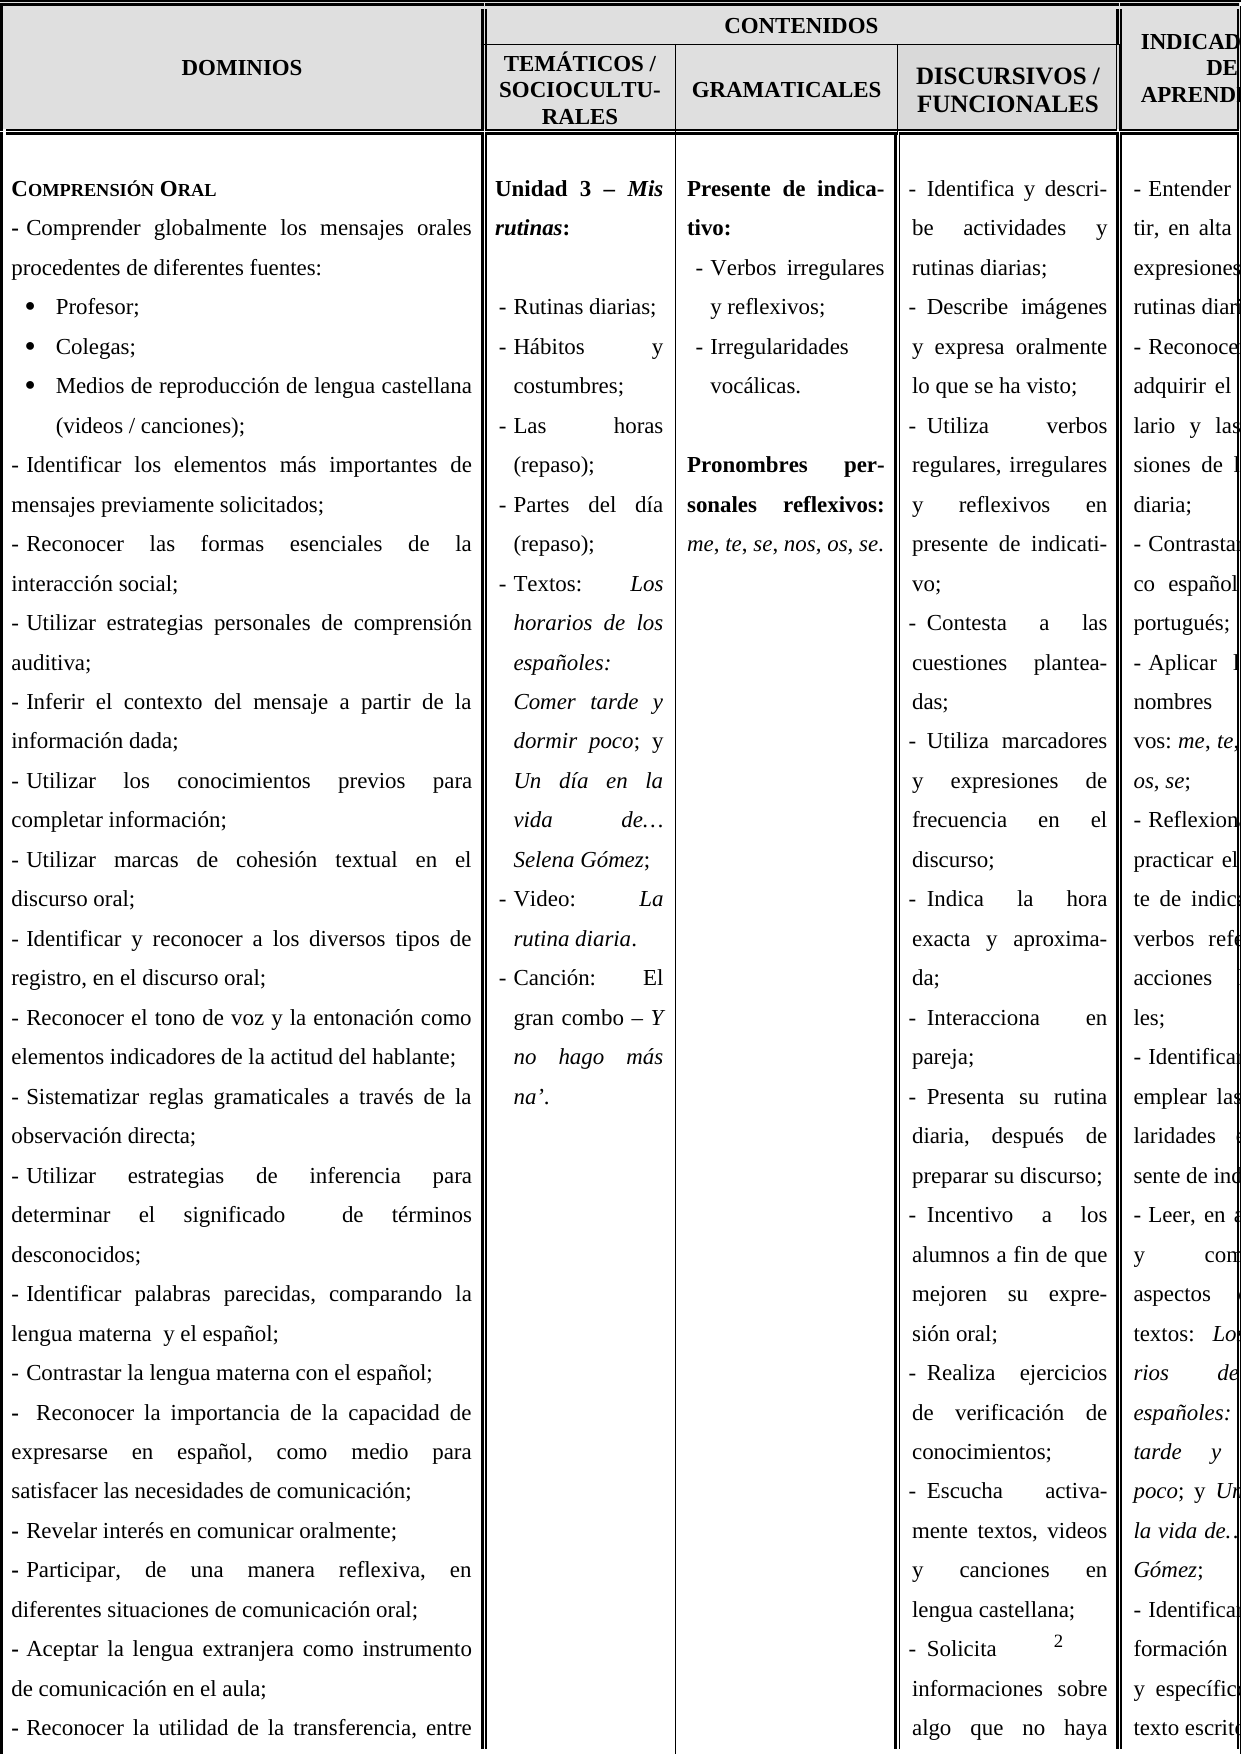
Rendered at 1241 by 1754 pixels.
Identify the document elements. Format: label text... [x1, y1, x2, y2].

table_cell Gramaticales [676, 45, 897, 129]
table_cell Discursivos / Funcionales [898, 45, 1116, 129]
table_cell Presente de indica-tivo: Verbos irregulares y reflexivos; Irregularidades vocálicas. Pronombres per-sonales reflexivos: me, te, se, nos, os, se. [676, 135, 897, 1754]
table_cell Entender y repe-tir, en alta voz, las expresiones de las rutinas diarias; Reconocer y adquirir el vocabu-lario y las expre-siones de la rutina diaria; Contrastar el léxi-co español con el portugués; Aplicar los pro-nombres reflexi-vos: me, te, se, nos, os, se; Reflexionar y practicar el presen-te de indicativo de verbos referidos a acciones habitua-les; Identificar y emplear las irregu-laridades en pre-sente de indicativo; Leer, en alta voz, y comprender aspectos de los textos: Los hora-rios de los españoles: Comer tarde y dormir poco; y Un día en la vida de… Selena Gómez; Identificar in-formación general y específico de un texto escrito; Verificar la com-prensión del texto a través de un ejerci-cio de verdadero o falso; Comparar los horarios y la vida cuotidiana de España y Portugal; Relacionar activi-dades cuotidianas con imágenes para consolidar el voca-bulario de las ru-tinas; Ejecutar ejerci-cios de verificación de conocimientos del tema, lingüísti-cos, gramaticales y socioculturales; Escribir, con autonomía, un texto a través de un modelo. [1119, 129, 1240, 1754]
table_cell Unidad 3 – Mis rutinas: Rutinas diarias; Hábitos y costumbres; Las horas (repaso); Partes del día (repaso); Textos: Los horarios de los españoles: Comer tarde y dormir poco; y Un día en la vida de… Selena Gómez; Video: La rutina diaria. Canción: El gran combo – Y no hago más na’. [484, 129, 675, 1754]
table_header DOMINIOS [3, 6, 484, 129]
table_header ContenIDos [484, 2, 1119, 44]
table_cell temÁticos / Sociocultu-rales [487, 45, 675, 129]
table_cell Identifica y descri-be actividades y rutinas diarias; Describe imágenes y expresa oralmente lo que se ha visto; Utiliza verbos regulares, irregulares y reflexivos en presente de indicati-vo; Contesta a las cuestiones plantea-das; Utiliza marcadores y expresiones de frecuencia en el discurso; Indica la hora exacta y aproxima-da; Interacciona en pareja; Presenta su rutina diaria, después de preparar su discurso; Incentivo a los alumnos a fin de que mejoren su expre-sión oral; Realiza ejercicios de verificación de conocimientos; Escucha activa-mente textos, videos y canciones en lengua castellana; Solicita informaciones sobre algo que no haya comprendido y resuelve dudas; Escritura de un texto a través de un modelo. [897, 133, 1119, 1754]
table_cell Comprensión Oral Comprender globalmente los mensajes orales procedentes de diferentes fuentes: Profesor; Colegas; Medios de reproducción de lengua castellana (videos / canciones); Identificar los elementos más importantes de mensajes previamente solicitados; Reconocer las formas esenciales de la interacción social; Utilizar estrategias personales de comprensión auditiva; Inferir el contexto del mensaje a partir de la información dada; Utilizar los conocimientos previos para completar información; Utilizar marcas de cohesión textual en el discurso oral; Identificar y reconocer a los diversos tipos de registro, en el discurso oral; Reconocer el tono de voz y la entonación como elementos indicadores de la actitud del hablante; Sistematizar reglas gramaticales a través de la observación directa; Utilizar estrategias de inferencia para determinar el significado de términos desconocidos; Identificar palabras parecidas, comparando la lengua materna y el español; Contrastar la lengua materna con el español; Reconocer la importancia de la capacidad de expresarse en español, como medio para satisfacer las necesidades de comunicación; Revelar interés en comunicar oralmente; Participar, de una manera reflexiva, en diferentes situaciones de comunicación oral; Aceptar la lengua extranjera como instrumento de comunicación en el aula; Reconocer la utilidad de la transferencia, entre lenguas, de conceptos y procedimientos específicos de la comunicación oral; Reconocer el error como parte integrante del proceso de aprendizaje y mostrar interés en ultrapasar dificultades; Mostrar atención y respecto por los mensajes orales articulados en español por diferentes hablantes. Expresión Oral Participar en conversaciones sobre el cotidiano y en las varias actividades de aprendizaje; Utilizar diversos tipos de estrategias para ultrapasar dificultades de expresión oral; Utilizar estrategias de comunicación lingüísticas y no lingüísticas; Adecuar al discurso los elementos no lingüísticos que se usan en la comunicación, como: gestos; posturas, etc.; Producir mensajes adecuadas a la situación y al interlocutor; Utilizar el registro adecuado al tema, al contexto y a las finalidades comunicativas; Tener en cuenta los contextos compartidos por los interlocutores para desarrollar la comunicación; Utilizar la entonación, las pausas y la acentuación de manera más adecuada; Utilizar frases gramaticalmente correctas; Integrar, en el discurso oral, las observaciones que se han realizadas en la comprensión oral sobre aspectos sistemáticos de la lengua; Utilizar vocabulario adecuado a cada tipo de discurso; Recurrir a diferentes tipos de estrategias para solucionar problemas de insuficiencia lexical; Reconocer la importancia de la capacidad de expresarse en español, como medio para satisfacer las necesidades de comunicación; Mostrar interés en comunicar oralmente; Participar reflexiva y críticamente en diferentes situaciones comunicativas; Aceptar la lengua extranjera como instrumento de comunicación en el aula; Reconocer la utilidad de la transferencia, entre lenguas, de conceptos y procedimientos específicos de la comunicación oral; Mostrar atención y respecto por los mensajes orales articulados en español por diferentes interlocutores. Comprensión Escrita Comprensión de textos relacionados con las actividades propuestas; Comprender, globalmente, textos escritos; Comprender las informaciones más relevantes de los textos presentados; Interpretar textos con la finalidad de solucionar situaciones; Utilizar varias estrategias de lectura; Inferir el contexto del mensaje a partir de la información fornecida; Extraer informaciones específicas; Identificar la idea principal de un texto; Distinguir la idea principal de las secundarias; Extraer informaciones que no siempre aparecen, en los textos, de manera explícita; Formular hipótesis sobre diversos significados del texto; Identificar marcas de cohesión textual; Reconocer aspectos formales del discurso; Identificar regularidades / irregularidades del sistema lingüístico; Identificar y contrastar la ortografía y palabras similares de la lengua materna y del español; Inferir, a través del contexto, el significado de los términos desconocidos; Utilizar el diccionario de una forma selectiva; Reconocer la importancia de la capacidad de expresarse por escrito, en lengua castellana; Revelar interés en comunicar por escrito; Reconocer el error como parte integrante del proceso; Ultrapasar las limitaciones propias, aprovechando al máximo los recursos lingüísticos y socioculturales disponibles; Revelar interés por la lectura de textos escritos en castellano; Reconocer la utilidad de transferencia, entre lenguas, de conceptos y procedimientos característicos de la lengua escrita. Expresión Escrita Producir textos escritos con la finalidad de satisfacer necesidades personales de comunicación; Producir textos escritos sencillos y cortos con una apropiada estructura lógica (introducción, desarrollo y conclusión), tomando en consideración las diversas intenciones comunicativas; Utilizar elementos que confieren coherencia y cohesión al texto; Activar conocimientos previos para completar información; Organizar, de manera coherente y cohesionada, las ideas expuestas; Escribir textos gramaticalmente correctos; Utilizar la ortografía elementar adecuada, incidiendo sobre todo en los términos cuyas grafías contrastan con las del portugués; Utilizar vocabulario relativo al tema; Recurrir a diversos tipos de estrategias para superar problemas de insuficiencia lexical; Reconocer la importancia de la capacidad de expresarse por escrito en español; Reconocer el error como parte integrante del proceso; Superar las limitaciones propias, aprovechando al máximo posible los recursos lingüísticos y socioculturales disponibles; Reconocer la capacidad para comprender globalmente textos escritos, sin necesidad de comprender cada uno de los elementos; Mostrar interés en leer textos escritos en español para acceder a información; Reconocer la utilidad de transferencia, entre lenguas, de conceptos y procedimientos característicos de la lengua escrita. Reflexión sobre la Lengua y su Aprendizaje Utilizar los conocimientos adquiridos sobre el nuevo sistema lingüístico como instrumento de control y autocorrección, con la finalidad de mejorar la eficacia comunicativa; Contrastar la lengua materna con la estudiada; Identificar aspectos diferentes del portugués, a nivel de organización de la realidad; Conocer el léxico utilizado en actividades de expresión oral, escrita y de lectura; Conocer los procesos elementares de formación de palabras en español, con la finalidad de desarrollar la capacidad de entender nuevas palabras; Utilizar diversas estrategias de comunicación; Reflexionar sobre el proceso individual de aprendizaje de una lengua y valorar las estrategias más positivas; Mostrar curiosidad en conocer el funcionamiento de la lengua extranjera y aprecio por su uso correcto, para garantizar una comunicación eficaz: Enterarse de la estructura básico del sistema y del funcionamiento de la lengua extranjera; Reconocer la capacidad individual para progresar y lograr un nivel comunicativo básico en la lengua extranjera: Participar en actividades de interacción; Desarrollar, creativamente, todo tipo de actividades; Expresar opiniones y verbalizar sentimientos; Comunicar conocimientos y experiencias individuales; Evaluar el trabajo individual desarrollado; Emitir juicios de valor sobre el proceso de aprendizaje; Desarrollar procesos de organización y consolidación de aprendizaje; Manifestar una actitud positiva frente a las actividades, para desarrollar la competencia comunicativa. Aspectos Socioculturales Analizar los siguientes aspectos socioculturales de España: las costumbres y el cuotidiano; Utilizar, de manera contextualizada, las costumbres y reglas de conducta españoles, en situaciones de simulación y representación. Comparar determinados aspectos de los modos de vida en España y en Portugal: horarios, costumbres y rutinas diarias; Utilizar los conocimientos lingüísticos adquiridos para interpretar los mensajes; Recurrir a determinados comportamientos sociolingüísticos facilitadores de relaciones de convivencia: fórmulas de cortesía, gestos, tono de voz; Valorar el provecho que constituye conocer lenguas extranjeras, como forma de comunicación con personas de diferentes culturas; Reconocer la capacidad personal para participar, utilizando la lengua extranjera; Valorar los comportamientos sociolingüísticos que propician las relaciones de convivencia (uso de formas de cortesía, gestos, tono de voz); Desarrollar una actitud de curiosidad, respeto y tolerancia frente a otras culturas y otras formas de estar; Valorar las diferencias culturales, con el fin de descubrir la propia identidad y enriquécela; Apreciar la empatía como elemento facilitador de adaptación, respeto y comprensión de nuevos fenómenos socioculturales; Valorar la autonomía personal como fuente de enriquecimiento. [0, 129, 484, 1754]
table_header IndicaDorEs dE aprenDizaJe [1119, 2, 1240, 129]
